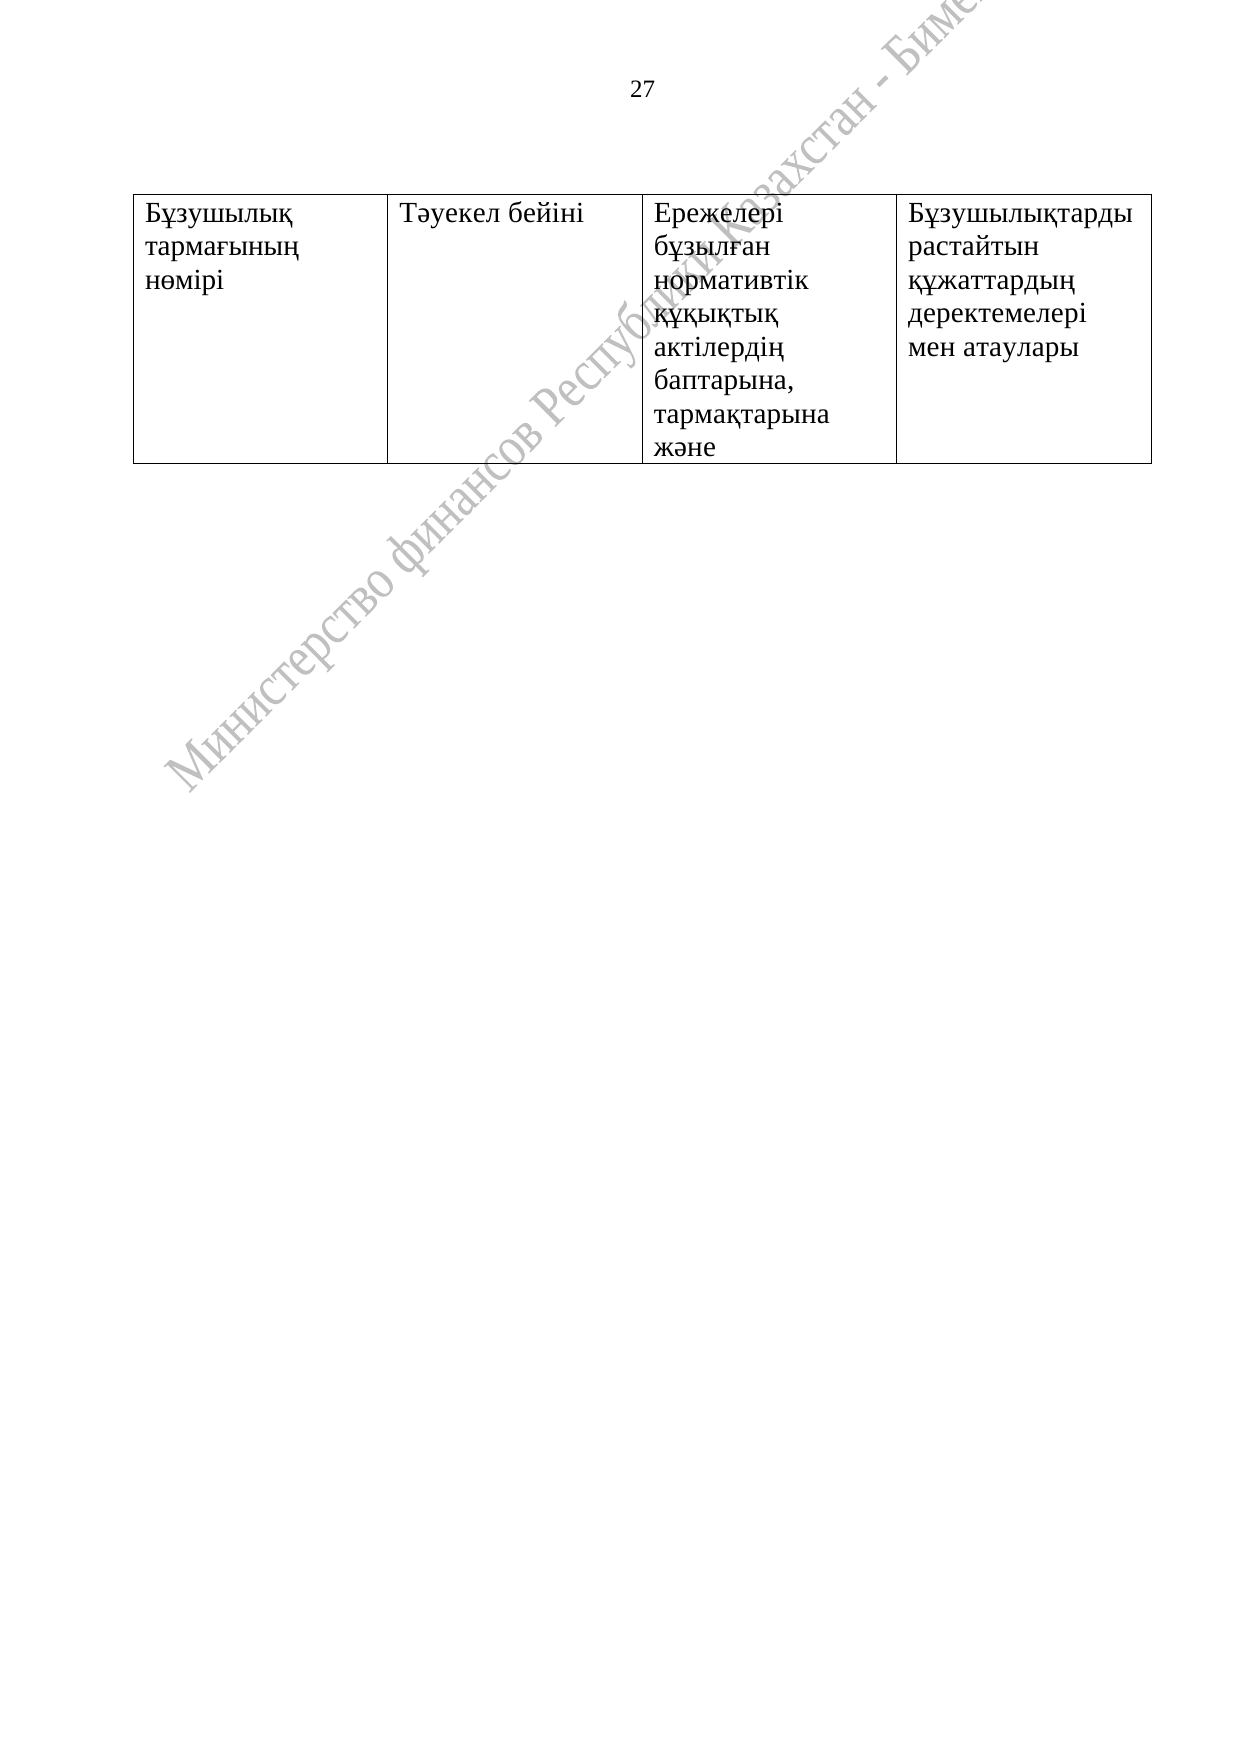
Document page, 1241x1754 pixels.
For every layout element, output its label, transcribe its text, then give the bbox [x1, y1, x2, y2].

table_header Тәуекел бейіні [388, 195, 642, 463]
table_header Бұзушылықтарды растайтын құжаттардың деректемелері мен атаулары [897, 195, 1151, 463]
table_header Бұзушылық тармағының нөмірі [134, 195, 387, 463]
table_header Ережелері бұзылған нормативтік құқықтық актілердің баптарына, тармақтарына және тармақшаларына сілтеме жасай отырып, бұзушылық сипатының сипаттамасы [643, 195, 896, 463]
